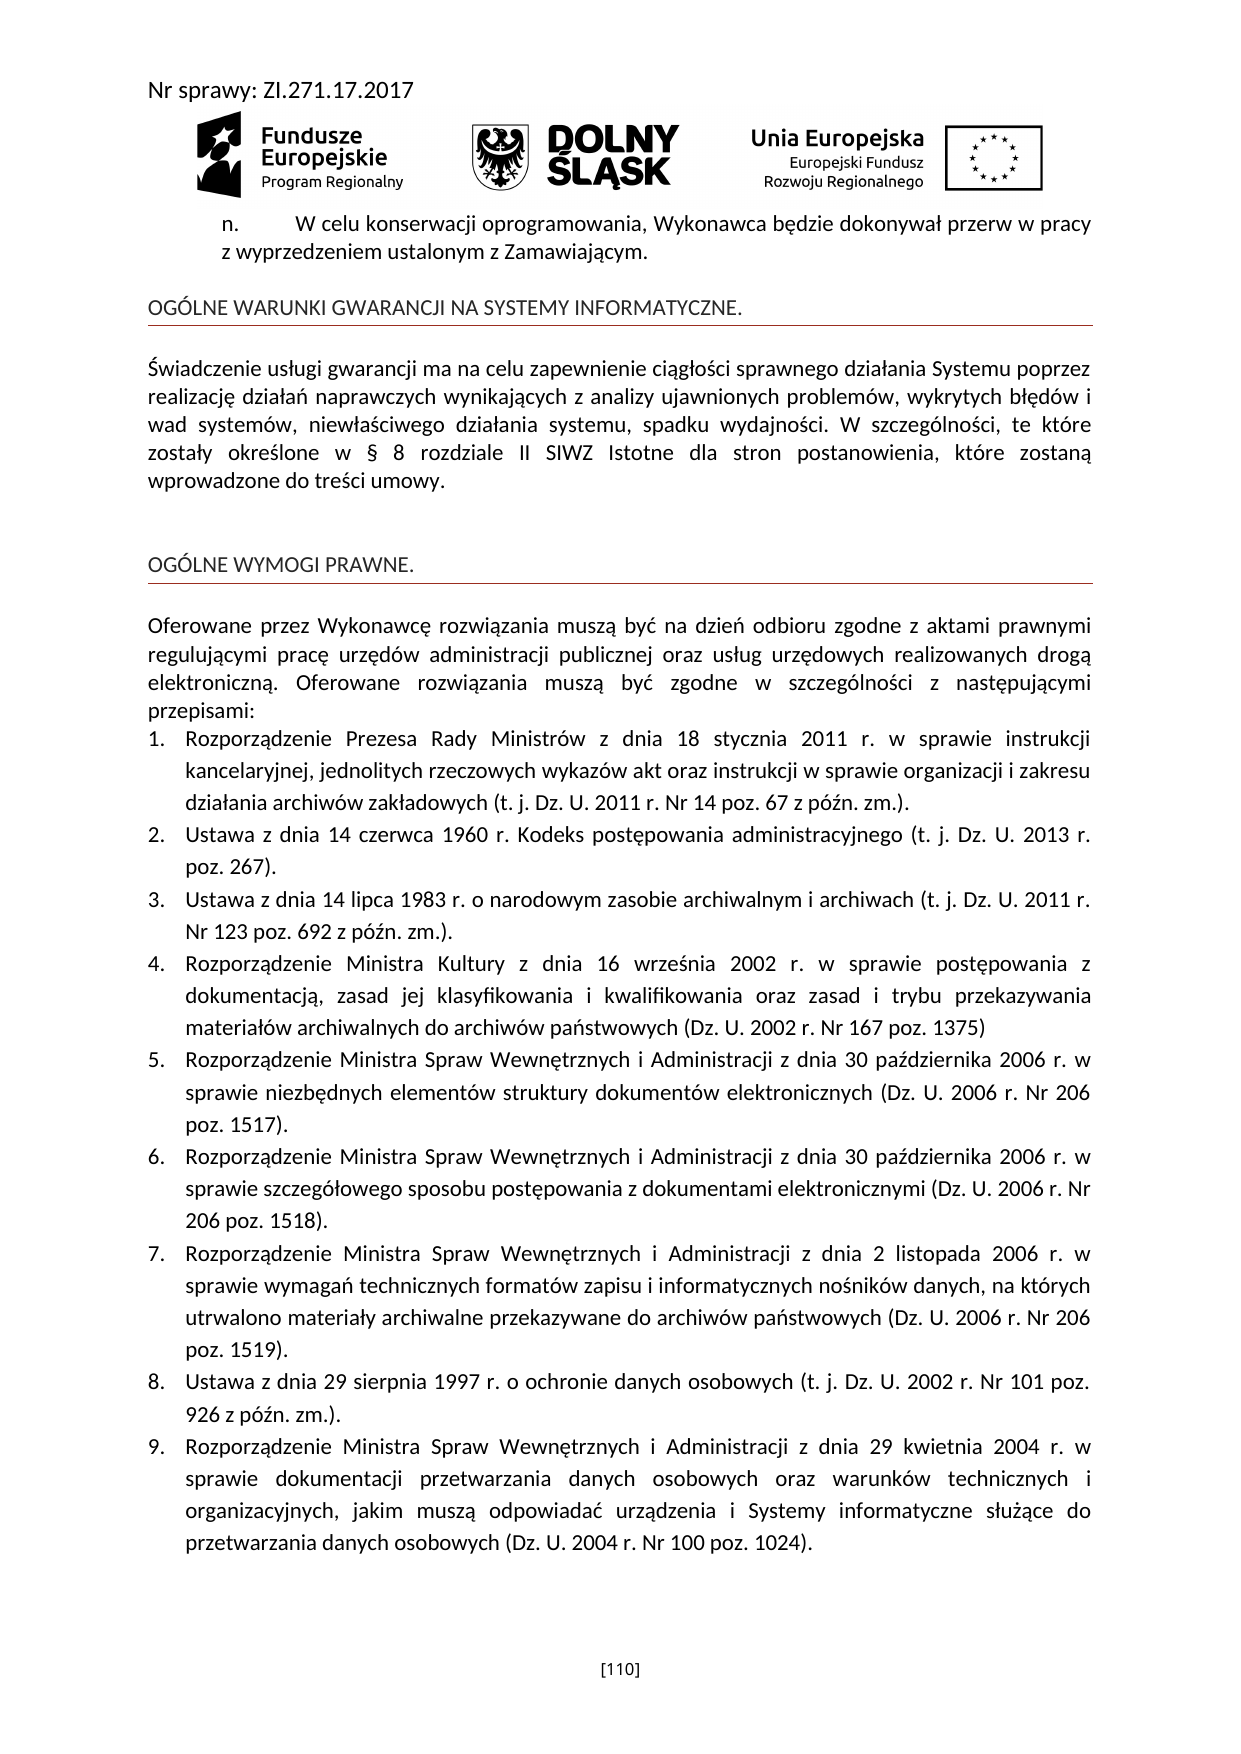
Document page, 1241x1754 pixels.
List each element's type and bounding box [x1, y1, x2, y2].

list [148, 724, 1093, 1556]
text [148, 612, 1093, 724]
picture [197, 104, 1043, 209]
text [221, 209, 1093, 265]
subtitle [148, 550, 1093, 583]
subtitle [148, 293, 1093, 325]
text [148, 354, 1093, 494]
